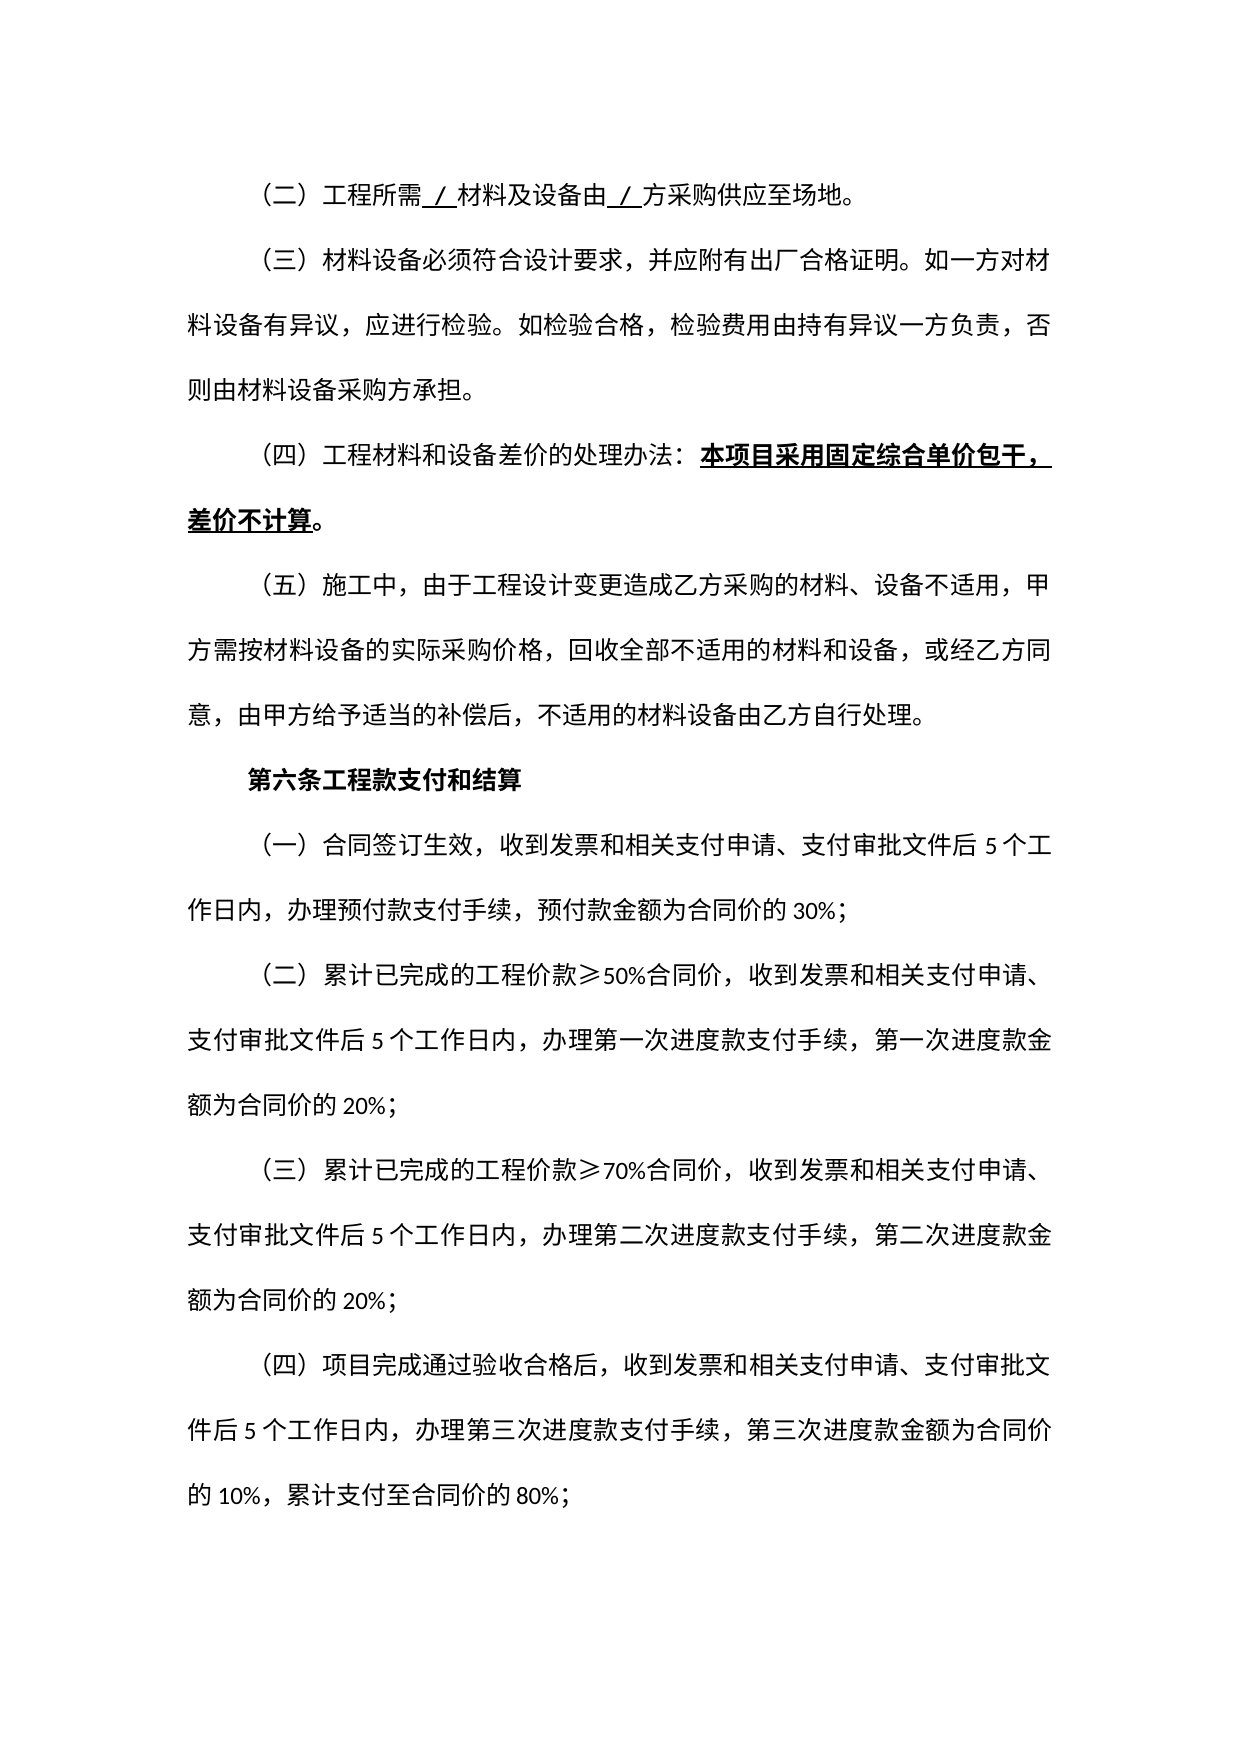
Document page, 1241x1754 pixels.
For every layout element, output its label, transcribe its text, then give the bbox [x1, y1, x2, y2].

text （一）合同签订生效，收到发票和相关支付申请、支付审批文件后5个工作日内，办理预付款支付手续，预付款金额为合同价的30%； [187, 812, 1053, 942]
text （三）材料设备必须符合设计要求，并应附有出厂合格证明。如一方对材料设备有异议，应进行检验。如检验合格，检验费用由持有异议一方负责，否则由材料设备采购方承担。 [187, 227, 1053, 422]
text （四）项目完成通过验收合格后，收到发票和相关支付申请、支付审批文件后5个工作日内，办理第三次进度款支付手续，第三次进度款金额为合同价的10%，累计支付至合同价的80%； [187, 1332, 1053, 1527]
text （五）施工中，由于工程设计变更造成乙方采购的材料、设备不适用，甲方需按材料设备的实际采购价格，回收全部不适用的材料和设备，或经乙方同意，由甲方给予适当的补偿后，不适用的材料设备由乙方自行处理。 [187, 552, 1053, 747]
text （二）累计已完成的工程价款≥50%合同价，收到发票和相关支付申请、支付审批文件后5个工作日内，办理第一次进度款支付手续，第一次进度款金额为合同价的20%； [187, 942, 1053, 1137]
text （三）累计已完成的工程价款≥70%合同价，收到发票和相关支付申请、支付审批文件后5个工作日内，办理第二次进度款支付手续，第二次进度款金额为合同价的20%； [187, 1137, 1053, 1332]
text 第六条工程款支付和结算 [187, 747, 1053, 812]
text （二）工程所需 / 材料及设备由 / 方采购供应至场地。 [187, 162, 1053, 227]
text （四）工程材料和设备差价的处理办法：本项目采用固定综合单价包干，差价不计算。 [187, 422, 1053, 552]
